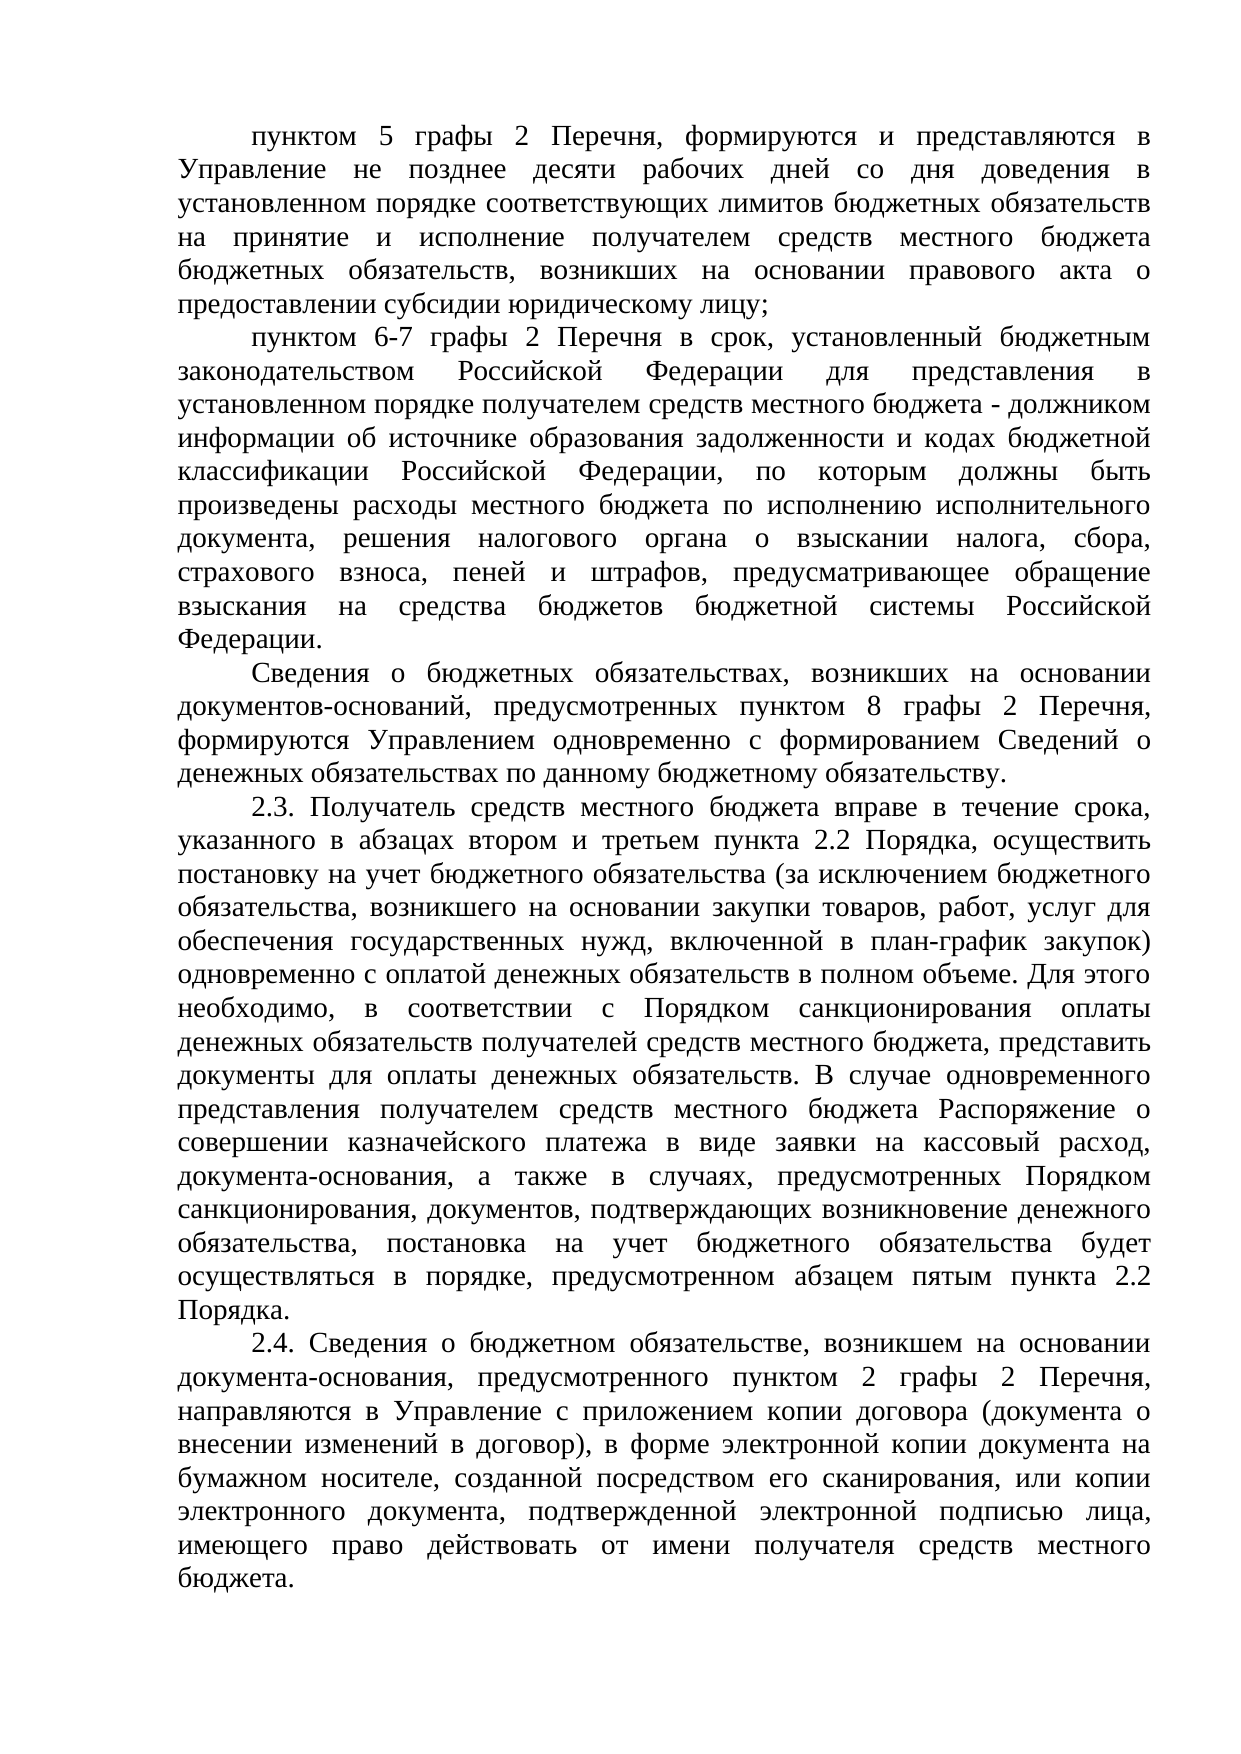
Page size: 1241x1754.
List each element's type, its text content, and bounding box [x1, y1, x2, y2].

text пунктом 6-7 графы 2 Перечня в срок, установленный бюджетным законодательством Российской Федерации для представления в установленном порядке получателем средств местного бюджета - должником информации об источнике образования задолженности и кодах бюджетной классификации Российской Федерации, по которым должны быть произведены расходы местного бюджета по исполнению исполнительного документа, решения налогового органа о взыскании налога, сбора, страхового взноса, пеней и штрафов, предусматривающее обращение взыскания на средства бюджетов бюджетной системы Российской Федерации. [177, 319, 1152, 655]
text Сведения о бюджетных обязательствах, возникших на основании документов-оснований, предусмотренных пунктом 8 графы 2 Перечня, формируются Управлением одновременно с формированием Сведений о денежных обязательствах по данному бюджетному обязательству. [177, 655, 1152, 789]
text 2.4. Сведения о бюджетном обязательстве, возникшем на основании документа-основания, предусмотренного пунктом 2 графы 2 Перечня, направляются в Управление с приложением копии договора (документа о внесении изменений в договор), в форме электронной копии документа на бумажном носителе, созданной посредством его сканирования, или копии электронного документа, подтвержденной электронной подписью лица, имеющего право действовать от имени получателя средств местного бюджета. [177, 1326, 1152, 1594]
text пунктом 5 графы 2 Перечня, формируются и представляются в Управление не позднее десяти рабочих дней со дня доведения в установленном порядке соответствующих лимитов бюджетных обязательств на принятие и исполнение получателем средств местного бюджета бюджетных обязательств, возникших на основании правового акта о предоставлении субсидии юридическому лицу; [177, 118, 1152, 319]
text 2.3. Получатель средств местного бюджета вправе в течение срока, указанного в абзацах втором и третьем пункта 2.2 Порядка, осуществить постановку на учет бюджетного обязательства (за исключением бюджетного обязательства, возникшего на основании закупки товаров, работ, услуг для обеспечения государственных нужд, включенной в план-график закупок) одновременно с оплатой денежных обязательств в полном объеме. Для этого необходимо, в соответствии с Порядком санкционирования оплаты денежных обязательств получателей средств местного бюджета, представить документы для оплаты денежных обязательств. В случае одновременного представления получателем средств местного бюджета Распоряжение о совершении казначейского платежа в виде заявки на кассовый расход, документа-основания, а также в случаях, предусмотренных Порядком санкционирования, документов, подтверждающих возникновение денежного обязательства, постановка на учет бюджетного обязательства будет осуществляться в порядке, предусмотренном абзацем пятым пункта 2.2 Порядка. [177, 789, 1152, 1326]
